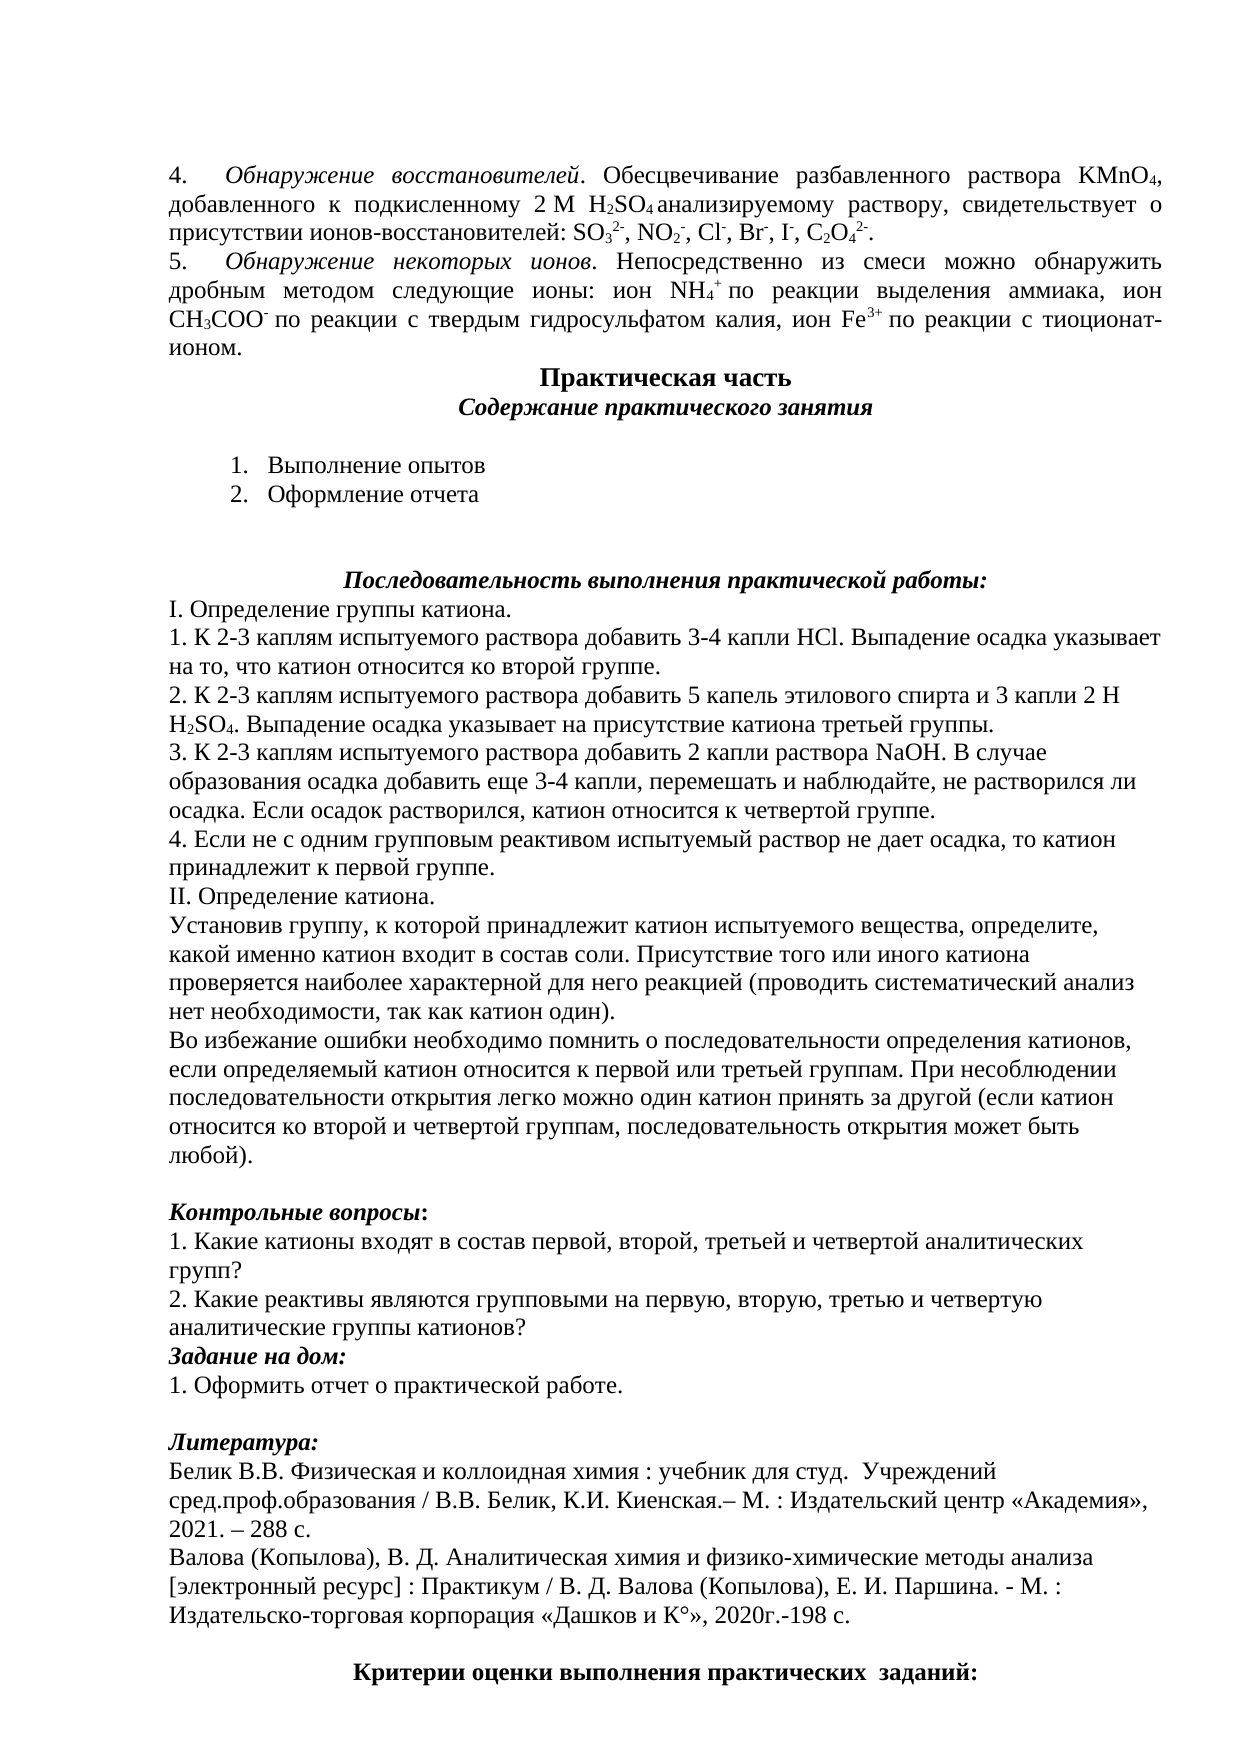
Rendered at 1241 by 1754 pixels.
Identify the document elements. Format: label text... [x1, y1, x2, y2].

text 5. Обнаружение некоторых ионов. Непосредственно из смеси можно обнаружить дробным методом следующие ионы: ион NH4+ по реакции выделения аммиака, ион CH3COO- по реакции с твердым гидросульфатом калия, ион Fe3+ по реакции с тиоционат-ионом. [169, 246, 1162, 361]
text І. Определение группы катиона. [169, 594, 1162, 622]
text 4. Если не с одним групповым реактивом испытуемый раствор не дает осадка, то катион принадлежит к первой группе. [169, 824, 1162, 881]
text ІІ. Определение катиона. [169, 881, 1162, 910]
text Последовательность выполнения практической работы: [169, 565, 1162, 594]
text 1. Какие катионы входят в состав первой, второй, третьей и четвертой аналитических групп? [169, 1226, 1162, 1284]
text Практическая часть [169, 361, 1162, 392]
text Задание на дом: [169, 1341, 1162, 1370]
list Оформление отчета [230, 479, 1162, 507]
text Установив группу, к которой принадлежит катион испытуемого вещества, определите, какой именно катион входит в состав соли. Присутствие того или иного катиона проверяется наиболее характерной для него реакцией (проводить систематический анализ нет необходимости, так как катион один). [169, 910, 1162, 1025]
text Белик В.В. Физическая и коллоидная химия : учебник для студ. Учреждений сред.проф.образования / В.В. Белик, К.И. Киенская.– М. : Издательский центр «Академия», 2021. – 288 с. [169, 1456, 1162, 1542]
text 1. Оформить отчет о практической работе. [169, 1370, 1162, 1399]
text Критерии оценки выполнения практических заданий: [169, 1657, 1162, 1686]
text Во избежание ошибки необходимо помнить о последовательности определения катионов, если определяемый катион относится к первой или третьей группам. При несоблюдении последовательности открытия легко можно один катион принять за другой (если катион относится ко второй и четвертой группам, последовательность открытия может быть любой). [169, 1025, 1162, 1169]
text Литература: [169, 1427, 1162, 1456]
text Содержание практического занятия [169, 392, 1162, 421]
list Выполнение опытов [230, 450, 1162, 479]
text Валова (Копылова), В. Д. Аналитическая химия и физико-химические методы анализа [электронный ресурс] : Практикум / В. Д. Валова (Копылова), Е. И. Паршина. - М. : Издательско-торговая корпорация «Дашков и К°», 2020г.-198 с. [169, 1542, 1162, 1629]
text 2. Какие реактивы являются групповыми на первую, вторую, третью и четвертую аналитические группы катионов? [169, 1284, 1162, 1341]
text 2. К 2-3 каплям испытуемого раствора добавить 5 капель этилового спирта и 3 капли 2 Н H2SO4. Выпадение осадка указывает на присутствие катиона третьей группы. [169, 680, 1162, 737]
text 1. К 2-3 каплям испытуемого раствора добавить 3-4 капли HCl. Выпадение осадка указывает на то, что катион относится ко второй группе. [169, 622, 1162, 680]
text Контрольные вопросы: [169, 1197, 1162, 1226]
text 3. К 2-3 каплям испытуемого раствора добавить 2 капли раствора NaOH. В случае образования осадка добавить еще 3-4 капли, перемешать и наблюдайте, не растворился ли осадка. Если осадок растворился, катион относится к четвертой группе. [169, 737, 1162, 824]
text 4. Обнаружение восстановителей. Обесцвечивание разбавленного раствора KMnO4, добавленного к подкисленному H2SO4 анализируемому раствору, свидетельствует о присутствии ионов-восстановителей: SO32-, NO2-, Cl-, Br-, I-, C2O42-. [169, 160, 1162, 246]
